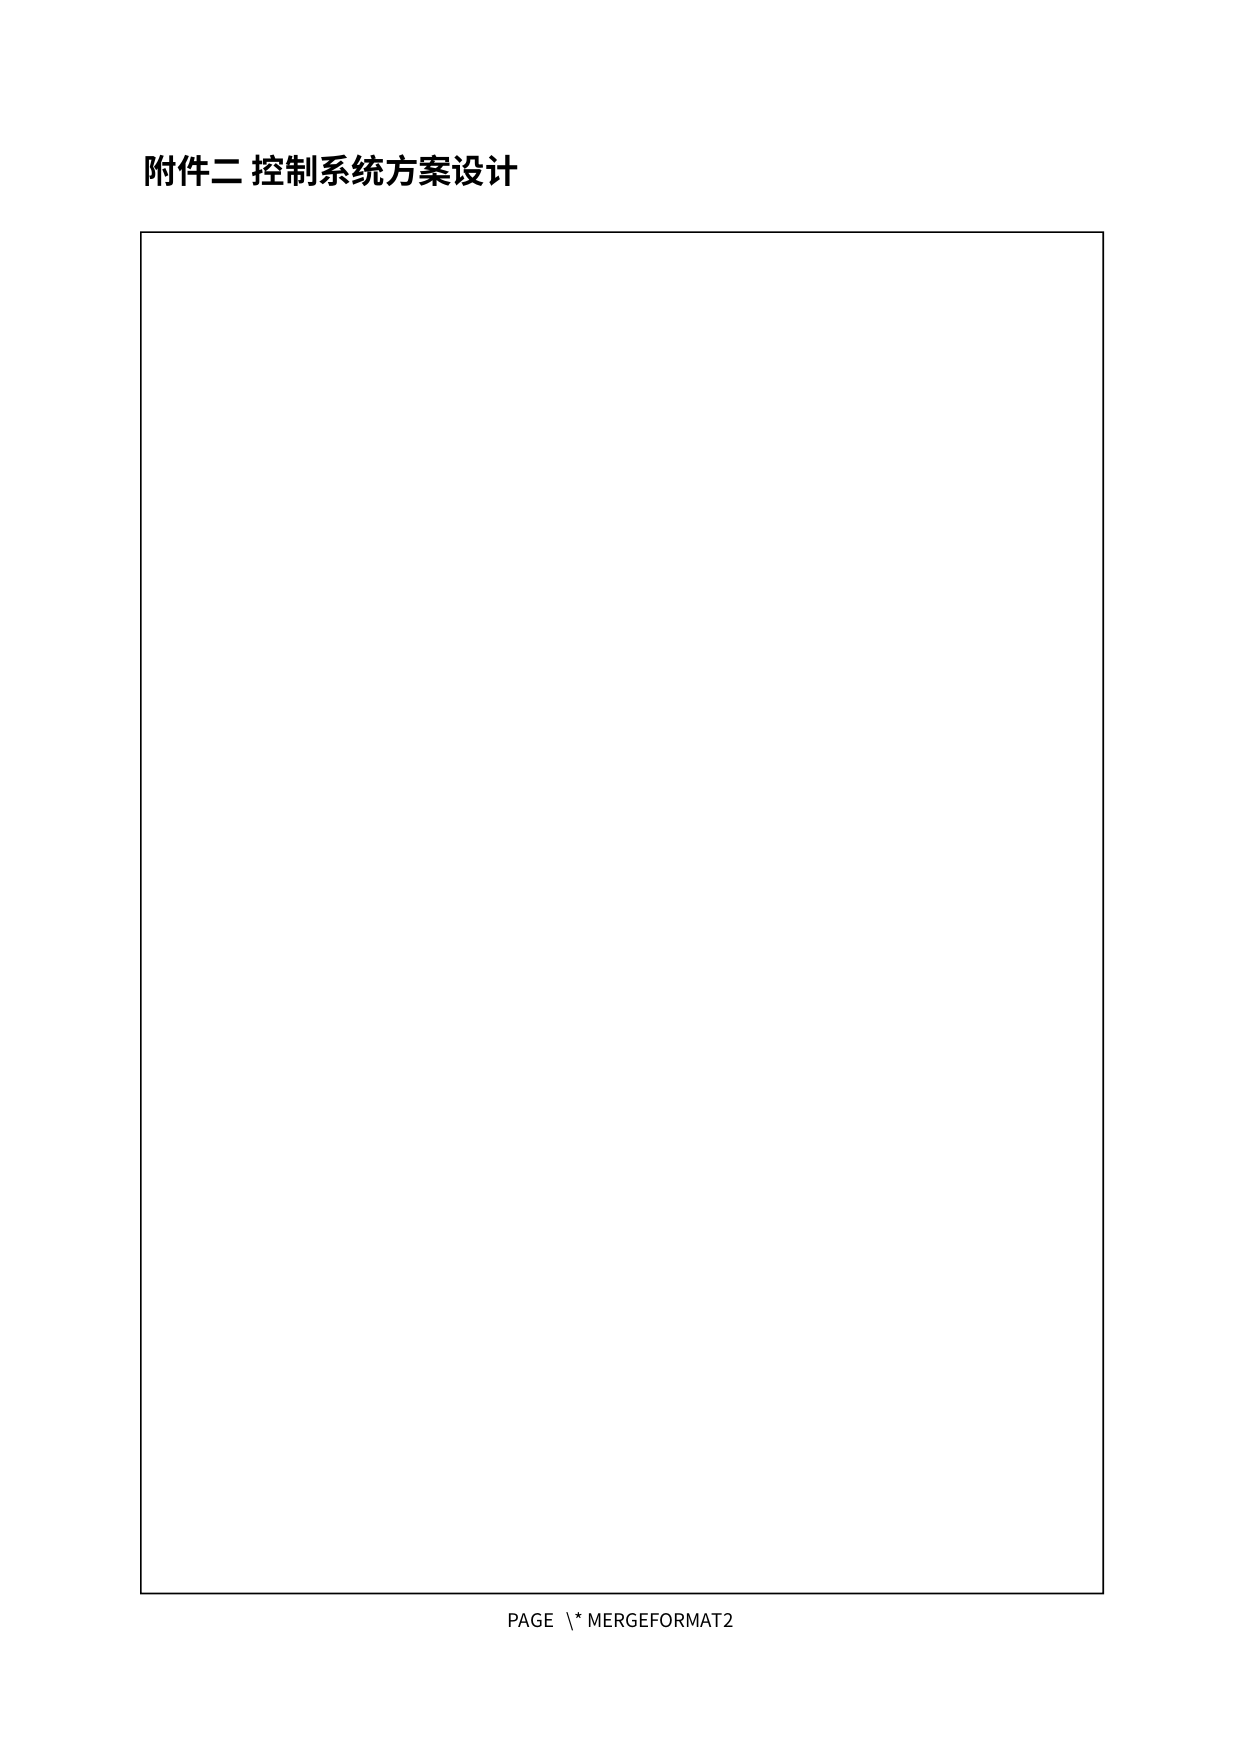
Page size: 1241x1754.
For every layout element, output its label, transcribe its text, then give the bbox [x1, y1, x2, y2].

text 附件二 控制系统方案设计 [75, 145, 1131, 193]
